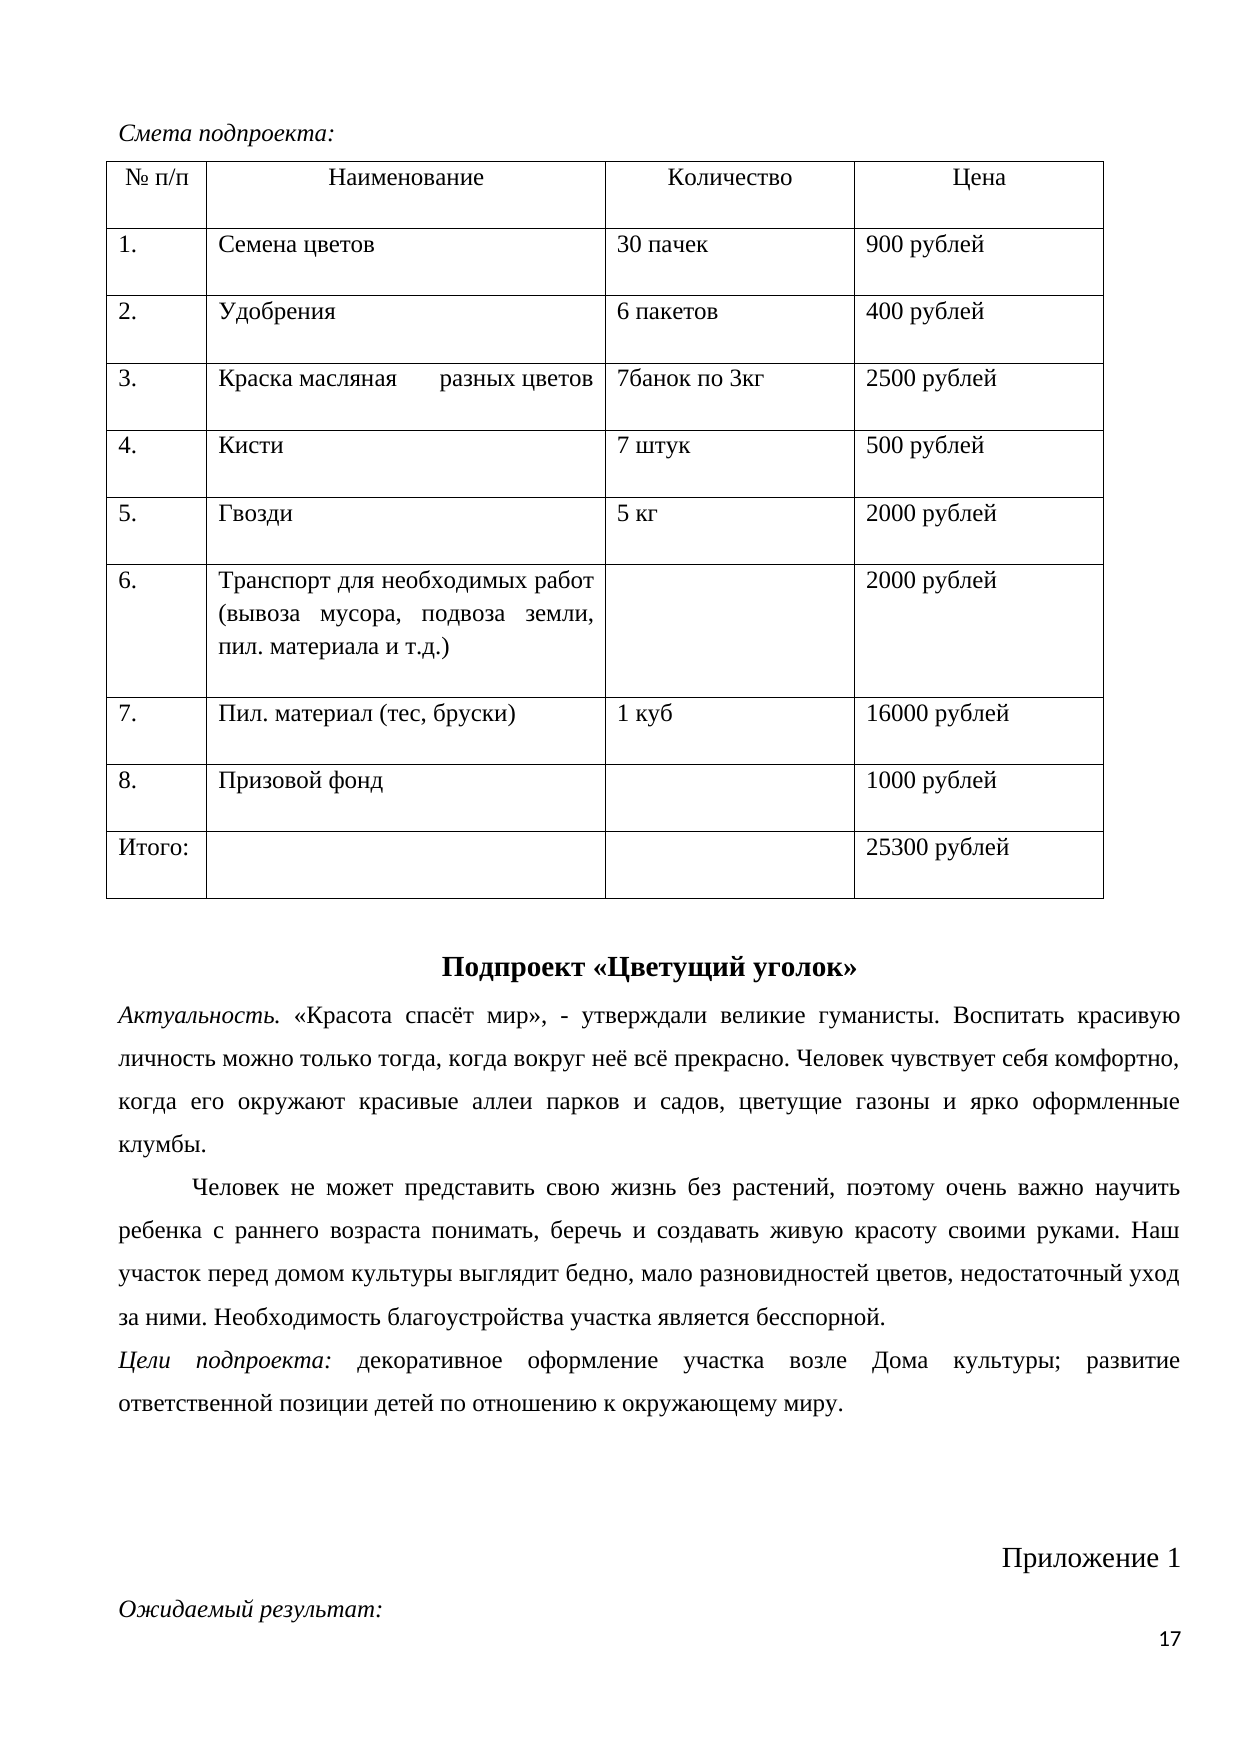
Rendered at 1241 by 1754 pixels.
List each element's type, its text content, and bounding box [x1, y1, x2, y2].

text Цели подпроекта: декоративное оформление участка возле Дома культуры; развитие ответственной позиции детей по отношению к окружающему миру. [118, 1345, 1181, 1417]
table_cell 4. [107, 431, 206, 497]
table_header № п/п [107, 162, 206, 228]
table_cell 16000 рублей [855, 698, 1103, 764]
table_cell Итого: [107, 832, 206, 898]
table_header Цена [855, 162, 1103, 228]
table_cell 900 рублей [855, 229, 1103, 295]
table_cell Транспорт для необходимых работ (вывоза мусора, подвоза земли, пил. материала и т.д.) [207, 565, 605, 697]
table_cell Призовой фонд [207, 765, 605, 831]
text Человек не может представить свою жизнь без растений, поэтому очень важно научить ребенка с раннего возраста понимать, беречь и создавать живую красоту своими руками. Наш участок перед домом культуры выглядит бедно, мало разновидностей цветов, недостаточный уход за ними. Необходимость благоустройства участка является бесспорной. [118, 1172, 1181, 1330]
table_cell Семена цветов [207, 229, 605, 295]
text Подпроект «Цветущий уголок» [118, 949, 1181, 983]
table_cell [606, 832, 854, 898]
table_cell Краска масляная разных цветов [207, 364, 605, 429]
text Смета подпроекта: [118, 118, 1181, 147]
table_cell 400 рублей [855, 296, 1103, 362]
table_cell 7банок по 3кг [606, 364, 854, 429]
text Актуальность. «Красота спасёт мир», - утверждали великие гуманисты. Воспитать красивую личность можно только тогда, когда вокруг неё всё прекрасно. Человек чувствует себя комфортно, когда его окружают красивые аллеи парков и садов, цветущие газоны и ярко оформленные клумбы. [118, 1000, 1181, 1158]
table_cell 5. [107, 498, 206, 564]
table_header Количество [606, 162, 854, 228]
table_cell 5 кг [606, 498, 854, 564]
table_cell 2000 рублей [855, 498, 1103, 564]
table_cell 8. [107, 765, 206, 831]
table_cell 7. [107, 698, 206, 764]
table_cell 1 куб [606, 698, 854, 764]
table_cell 500 рублей [855, 431, 1103, 497]
table_cell Удобрения [207, 296, 605, 362]
table_cell 3. [107, 364, 206, 429]
table_cell 1. [107, 229, 206, 295]
table_cell 1000 рублей [855, 765, 1103, 831]
table_cell [606, 765, 854, 831]
table_cell 25300 рублей [855, 832, 1103, 898]
text Приложение 1 [118, 1540, 1181, 1573]
table_cell 6 пакетов [606, 296, 854, 362]
table_cell 2000 рублей [855, 565, 1103, 697]
table_cell 6. [107, 565, 206, 697]
table_cell Гвозди [207, 498, 605, 564]
table_cell 30 пачек [606, 229, 854, 295]
table_cell [207, 832, 605, 898]
table_cell 2500 рублей [855, 364, 1103, 429]
table_cell Кисти [207, 431, 605, 497]
table_cell Пил. материал (тес, бруски) [207, 698, 605, 764]
text Ожидаемый результат: [118, 1594, 1181, 1623]
table_header Наименование [207, 162, 605, 228]
table_cell [606, 565, 854, 697]
table_cell 7 штук [606, 431, 854, 497]
table_cell 2. [107, 296, 206, 362]
